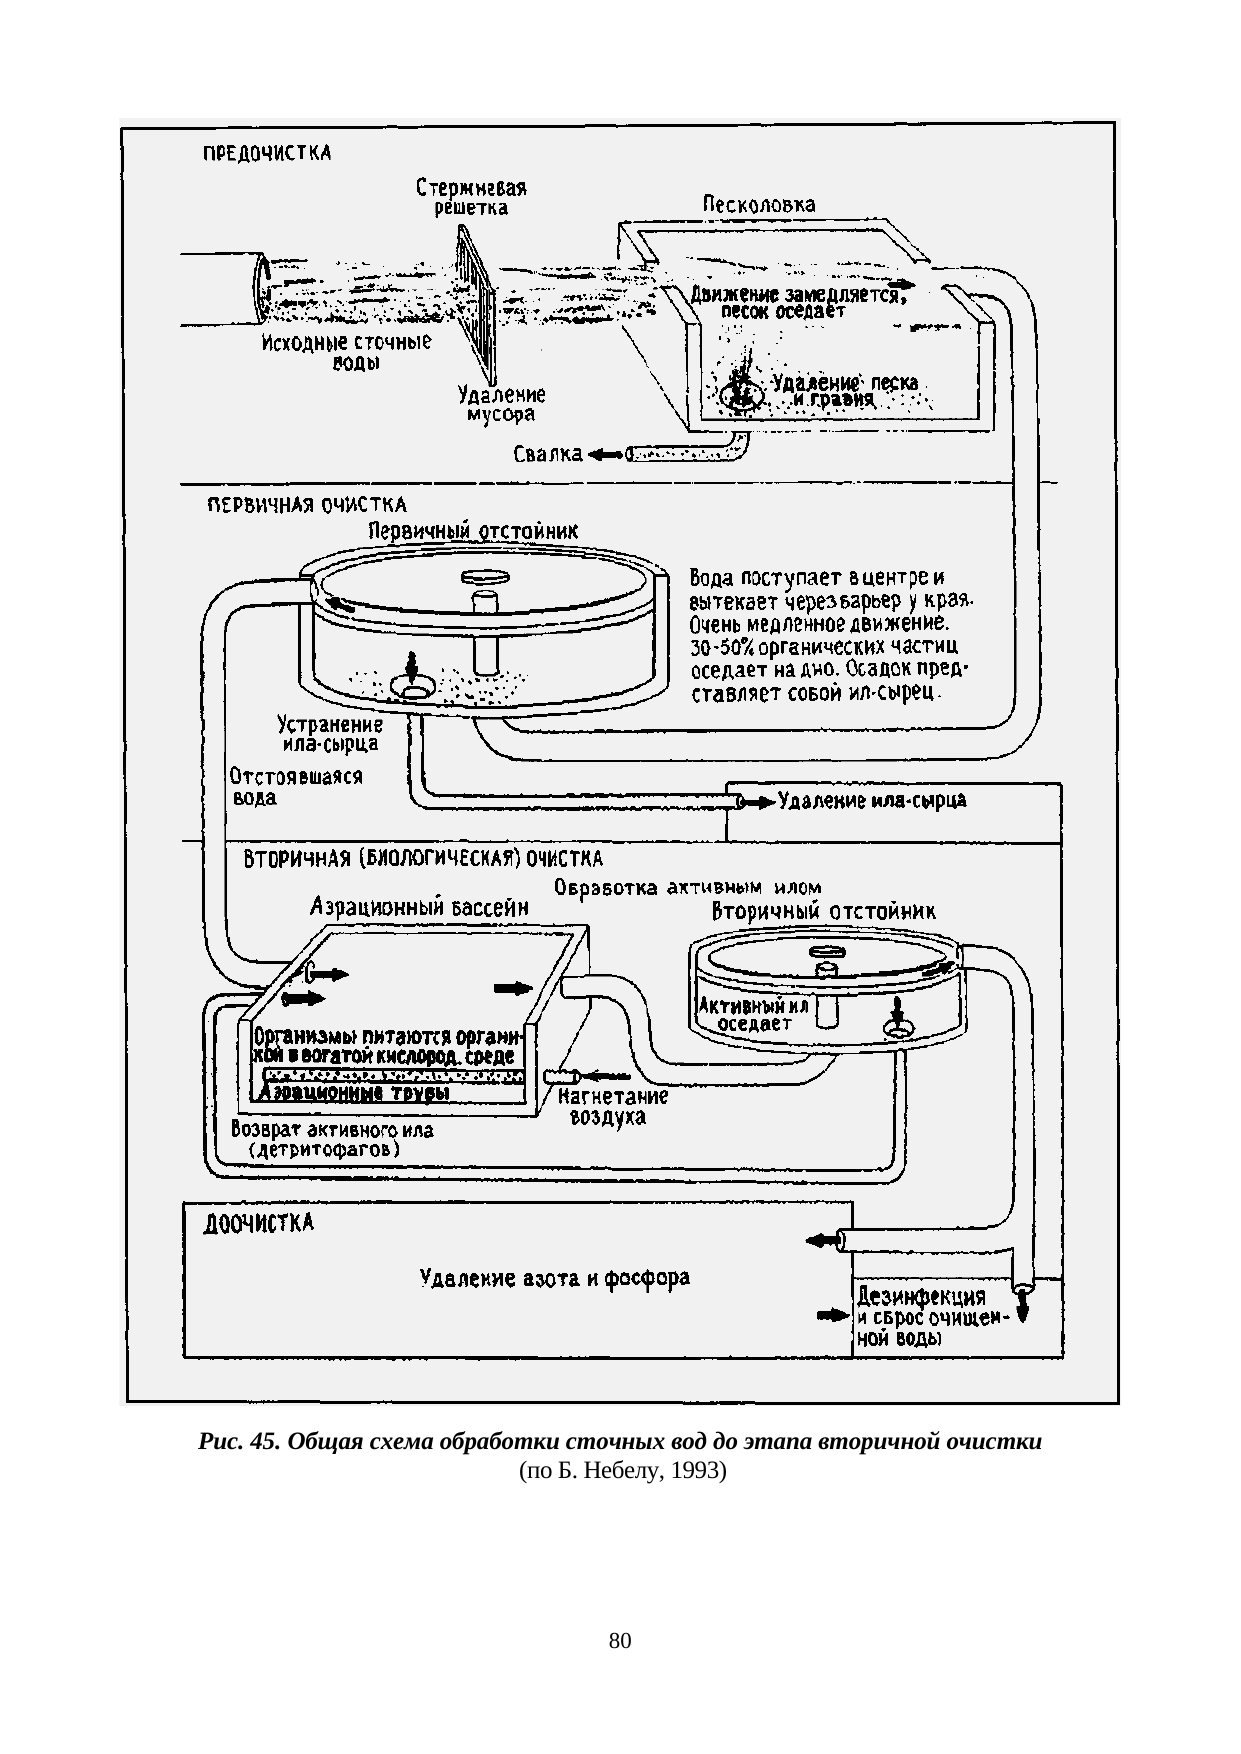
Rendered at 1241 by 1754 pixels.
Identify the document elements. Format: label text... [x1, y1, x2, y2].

text (по Б. Небелу, 1993) [124, 1455, 1122, 1484]
text Рис. 45. Общая схема обработки сточных вод до этапа вторичной очистки [118, 1426, 1122, 1455]
